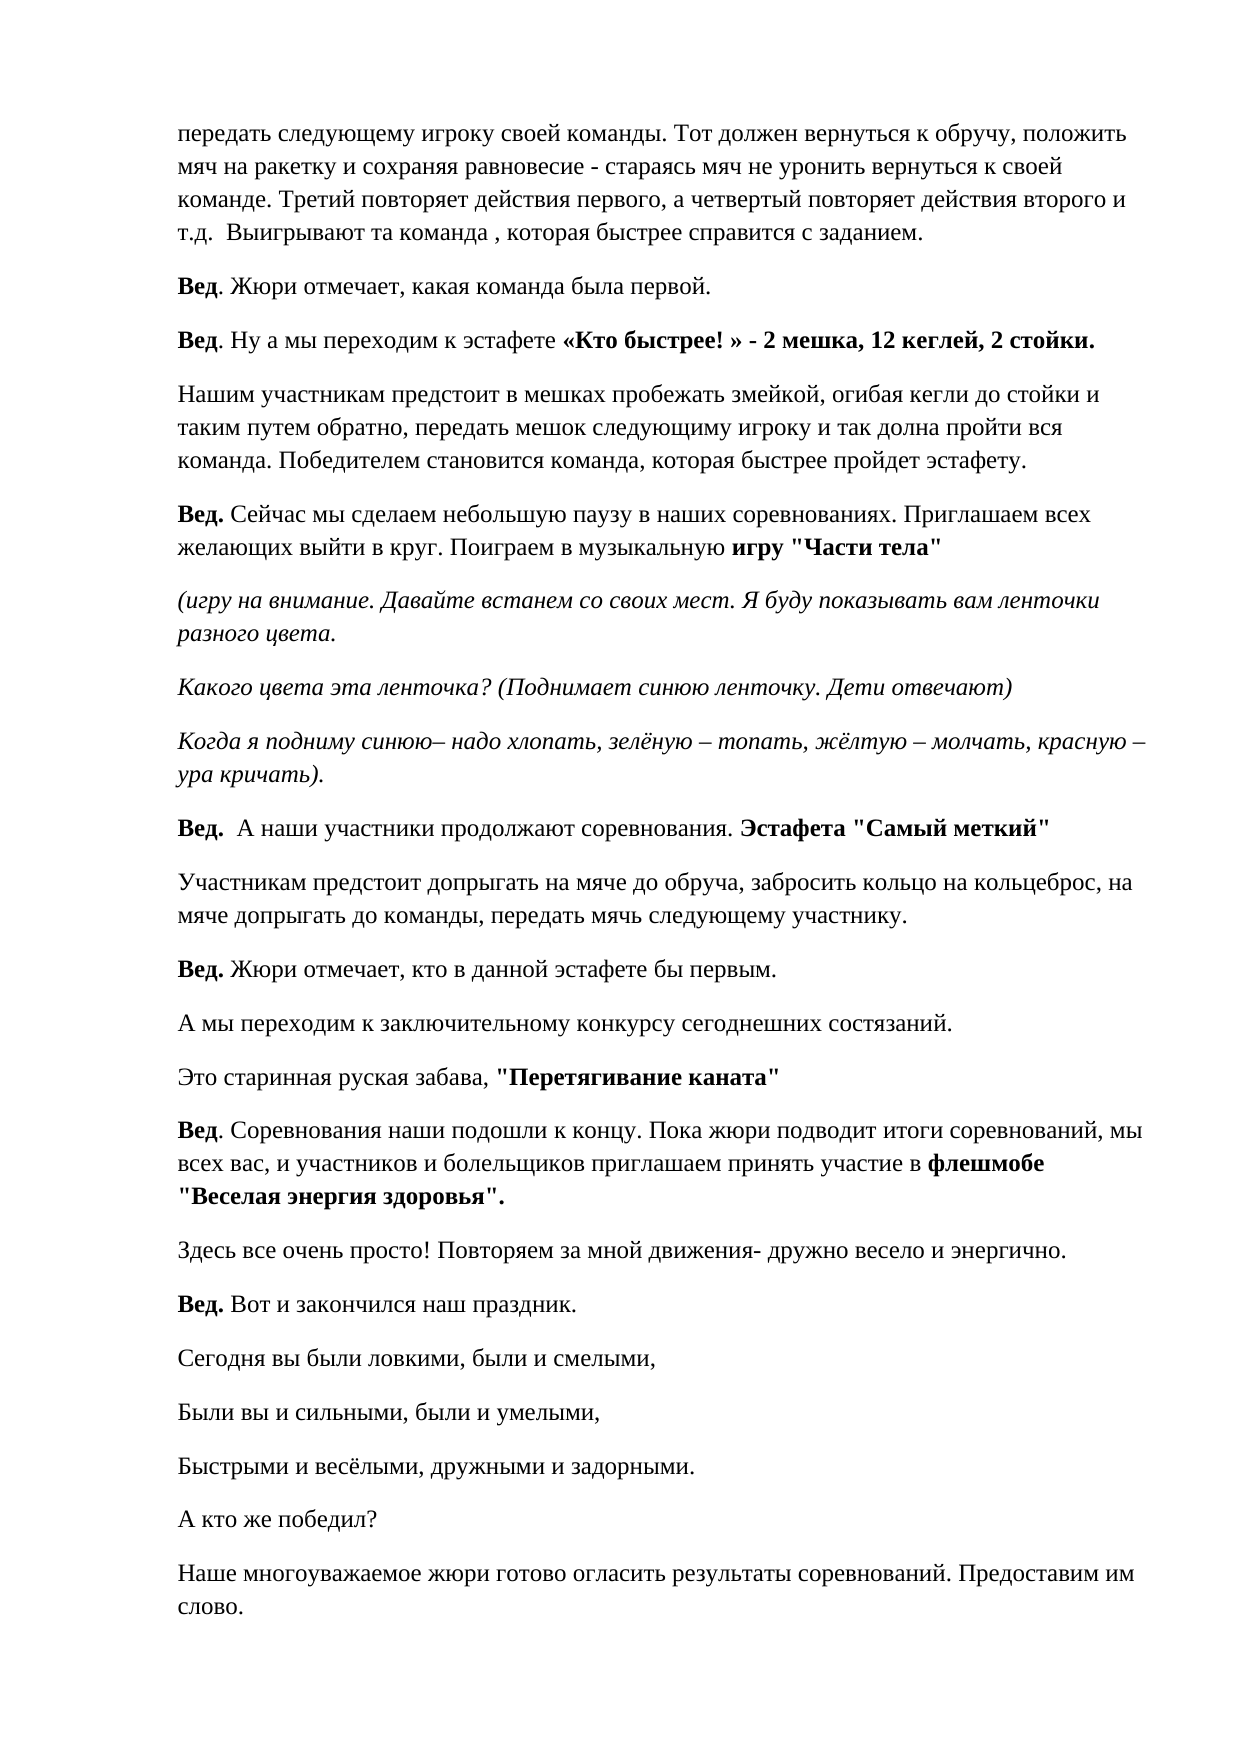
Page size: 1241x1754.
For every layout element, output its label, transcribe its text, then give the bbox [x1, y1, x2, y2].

text (игру на внимание. Давайте встанем со своих мест. Я буду показывать вам ленточки разного цвета. [177, 586, 1152, 647]
text Какого цвета эта ленточка? (Поднимает синюю ленточку. Дети отвечают) [177, 672, 1152, 701]
text Быстрыми и весёлыми, дружными и задорными. [177, 1451, 1152, 1479]
text Сегодня вы были ловкими, были и смелыми, [177, 1343, 1152, 1372]
text Участникам предстоит допрыгать на мяче до обруча, забросить кольцо на кольцеброс, на мяче допрыгать до команды, передать мячь следующему участнику. [177, 867, 1152, 929]
text Вед. А наши участники продолжают соревнования. Эстафета "Самый меткий" [177, 813, 1152, 842]
text Вед. Вот и закончился наш праздник. [177, 1289, 1152, 1318]
text Когда я подниму синюю– надо хлопать, зелёную – топать, жёлтую – молчать, красную – ура кричать). [177, 726, 1152, 788]
text Здесь все очень просто! Повторяем за мной движения- дружно весело и энергично. [177, 1235, 1152, 1264]
text Вед. Жюри отмечает, кто в данной эстафете бы первым. [177, 954, 1152, 983]
text А кто же победил? [177, 1504, 1152, 1533]
text Наше многоуважаемое жюри готово огласить результаты соревнований. Предоставим им слово. [177, 1558, 1152, 1620]
text Были вы и сильными, были и умелыми, [177, 1397, 1152, 1426]
text Вед. Ну а мы переходим к эстафете «Кто быстрее! » - 2 мешка, 12 кеглей, 2 стойки. [177, 325, 1152, 354]
text Вед. Жюри отмечает, какая команда была первой. [177, 271, 1152, 300]
text Вед. Соревнования наши подошли к концу. Пока жюри подводит итоги соревнований, мы всех вас, и участников и болельщиков приглашаем принять участие в флешмобе "Веселая энергия здоровья". [177, 1115, 1152, 1210]
text А мы переходим к заключительному конкурсу сегоднешних состязаний. [177, 1008, 1152, 1036]
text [177, 118, 1152, 246]
text Вед. Сейчас мы сделаем небольшую паузу в наших соревнованиях. Приглашаем всех желающих выйти в круг. Поиграем в музыкальную игру "Части тела" [177, 499, 1152, 560]
text Нашим участникам предстоит в мешках пробежать змейкой, огибая кегли до стойки и таким путем обратно, передать мешок следующиму игроку и так долна пройти вся команда. Победителем становится команда, которая быстрее пройдет эстафету. [177, 379, 1152, 473]
text Это старинная руская забава, "Перетягивание каната" [177, 1062, 1152, 1090]
